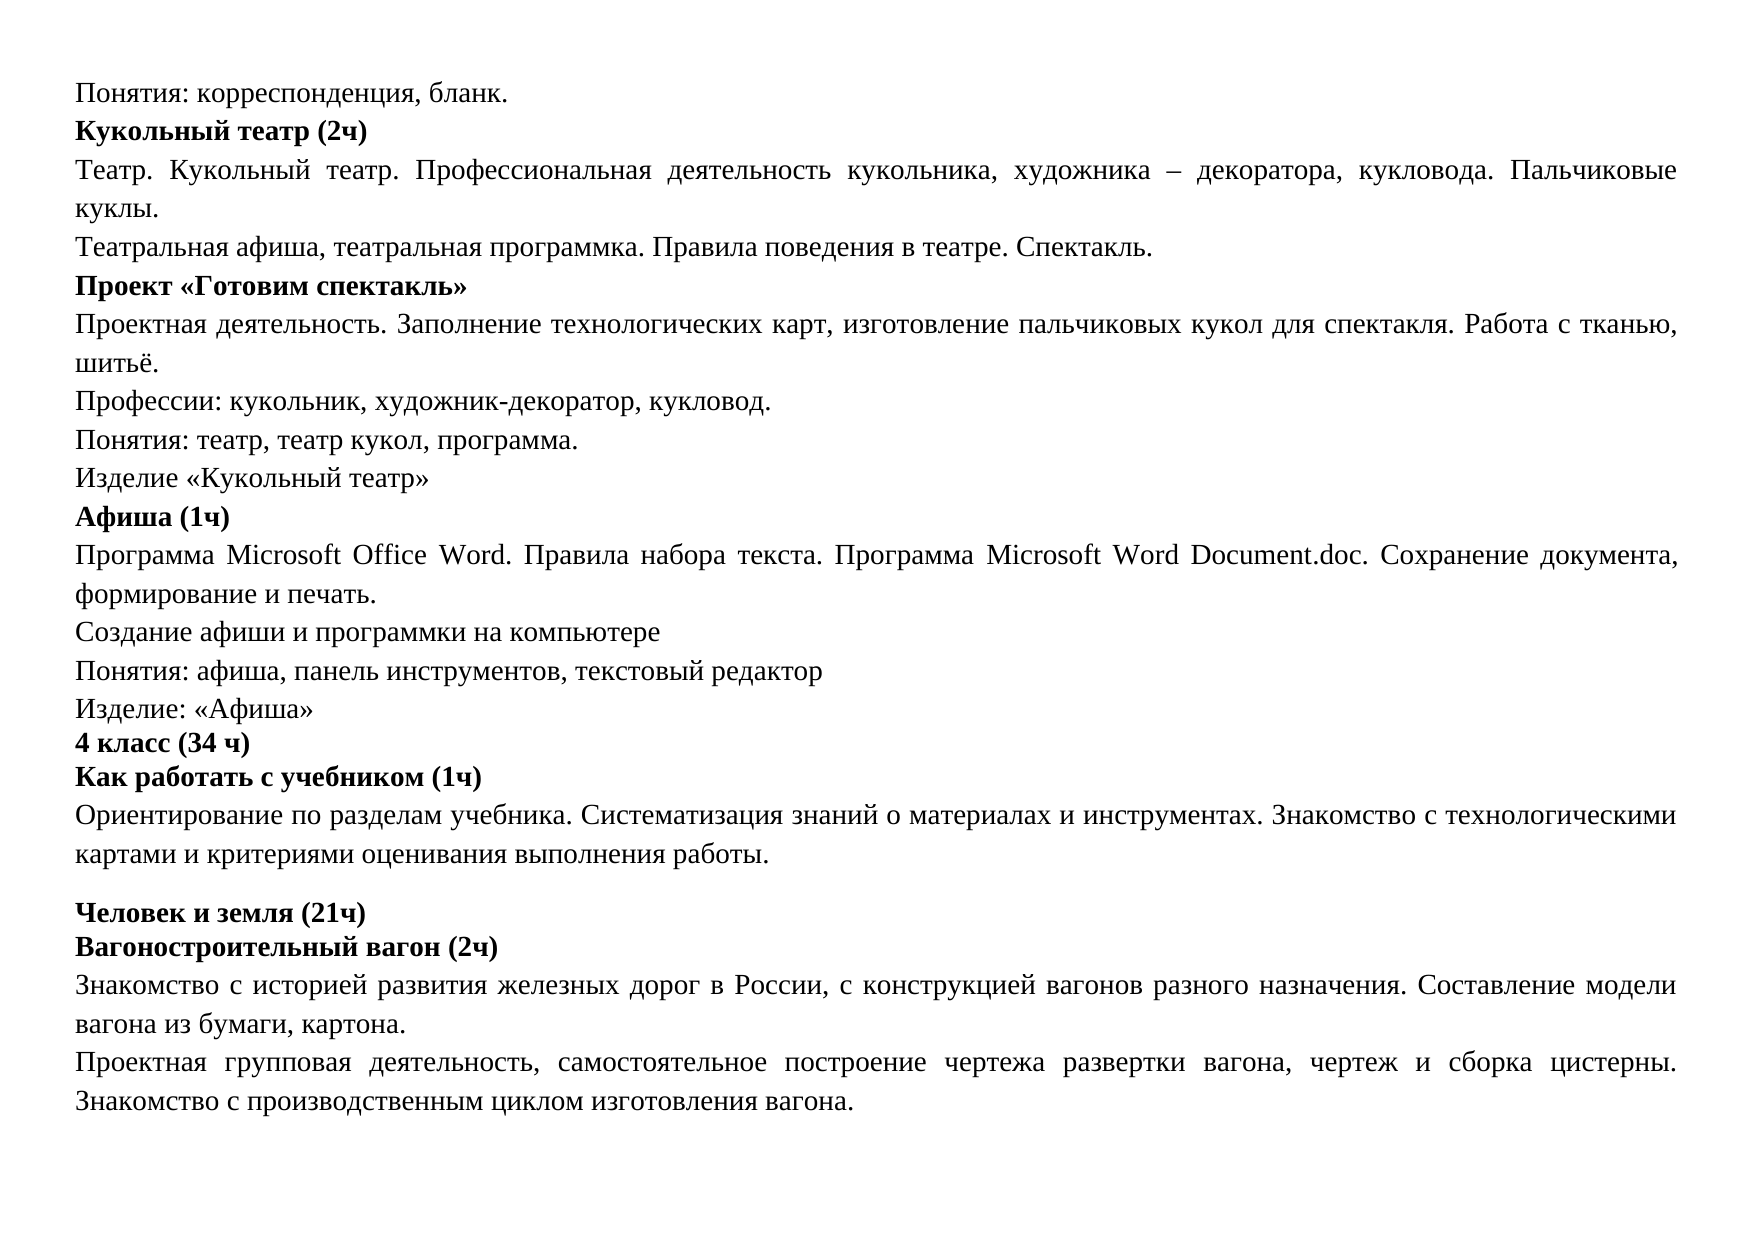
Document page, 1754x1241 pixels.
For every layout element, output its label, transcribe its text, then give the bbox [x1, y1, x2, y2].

list Ориентирование по разделам учебника. Систематизация знаний о материалах и инструментах. Знакомство с технологическими картами и критериями оценивания выполнения работы. [75, 797, 1679, 869]
list Проектная деятельность. Заполнение технологических карт, изготовление пальчиковых кукол для спектакля. Работа с тканью, шитьё. [75, 306, 1679, 378]
list Знакомство с историей развития железных дорог в России, с конструкцией вагонов разного назначения. Составление модели вагона из бумаги, картона. [75, 967, 1679, 1039]
list Кукольный театр (2ч) [75, 113, 1679, 147]
list Профессии: кукольник, художник-декоратор, кукловод. [75, 383, 1679, 417]
list Программа Microsoft Office Word. Правила набора текста. Программа Microsoft Word Document.doc. Сохранение документа, формирование и печать. [75, 537, 1679, 609]
list Создание афиши и программки на компьютере [75, 614, 1679, 648]
list Театр. Кукольный театр. Профессиональная деятельность кукольника, художника – декоратора, кукловода. Пальчиковые куклы. [75, 152, 1679, 224]
list Понятия: афиша, панель инструментов, текстовый редактор [75, 653, 1679, 687]
list Проект «Готовим спектакль» [75, 268, 1679, 301]
list Афиша (1ч) [75, 499, 1679, 532]
list Понятия: театр, театр кукол, программа. [75, 422, 1679, 455]
list Изделие «Кукольный театр» [75, 460, 1679, 494]
list Вагоностроительный вагон (2ч) [75, 929, 1679, 962]
text 4 класс (34 ч) [75, 725, 1679, 759]
list Театральная афиша, театральная программка. Правила поведения в театре. Спектакль. [75, 229, 1679, 263]
list Понятия: корреспонденция, бланк. [75, 75, 1679, 108]
text Человек и земля (21ч) [75, 895, 1679, 929]
list Как работать с учебником (1ч) [75, 759, 1679, 792]
list Проектная групповая деятельность, самостоятельное построение чертежа развертки вагона, чертеж и сборка цистерны. Знакомство с производственным циклом изготовления вагона. [75, 1044, 1679, 1116]
text Изделие: «Афиша» [75, 692, 1679, 725]
